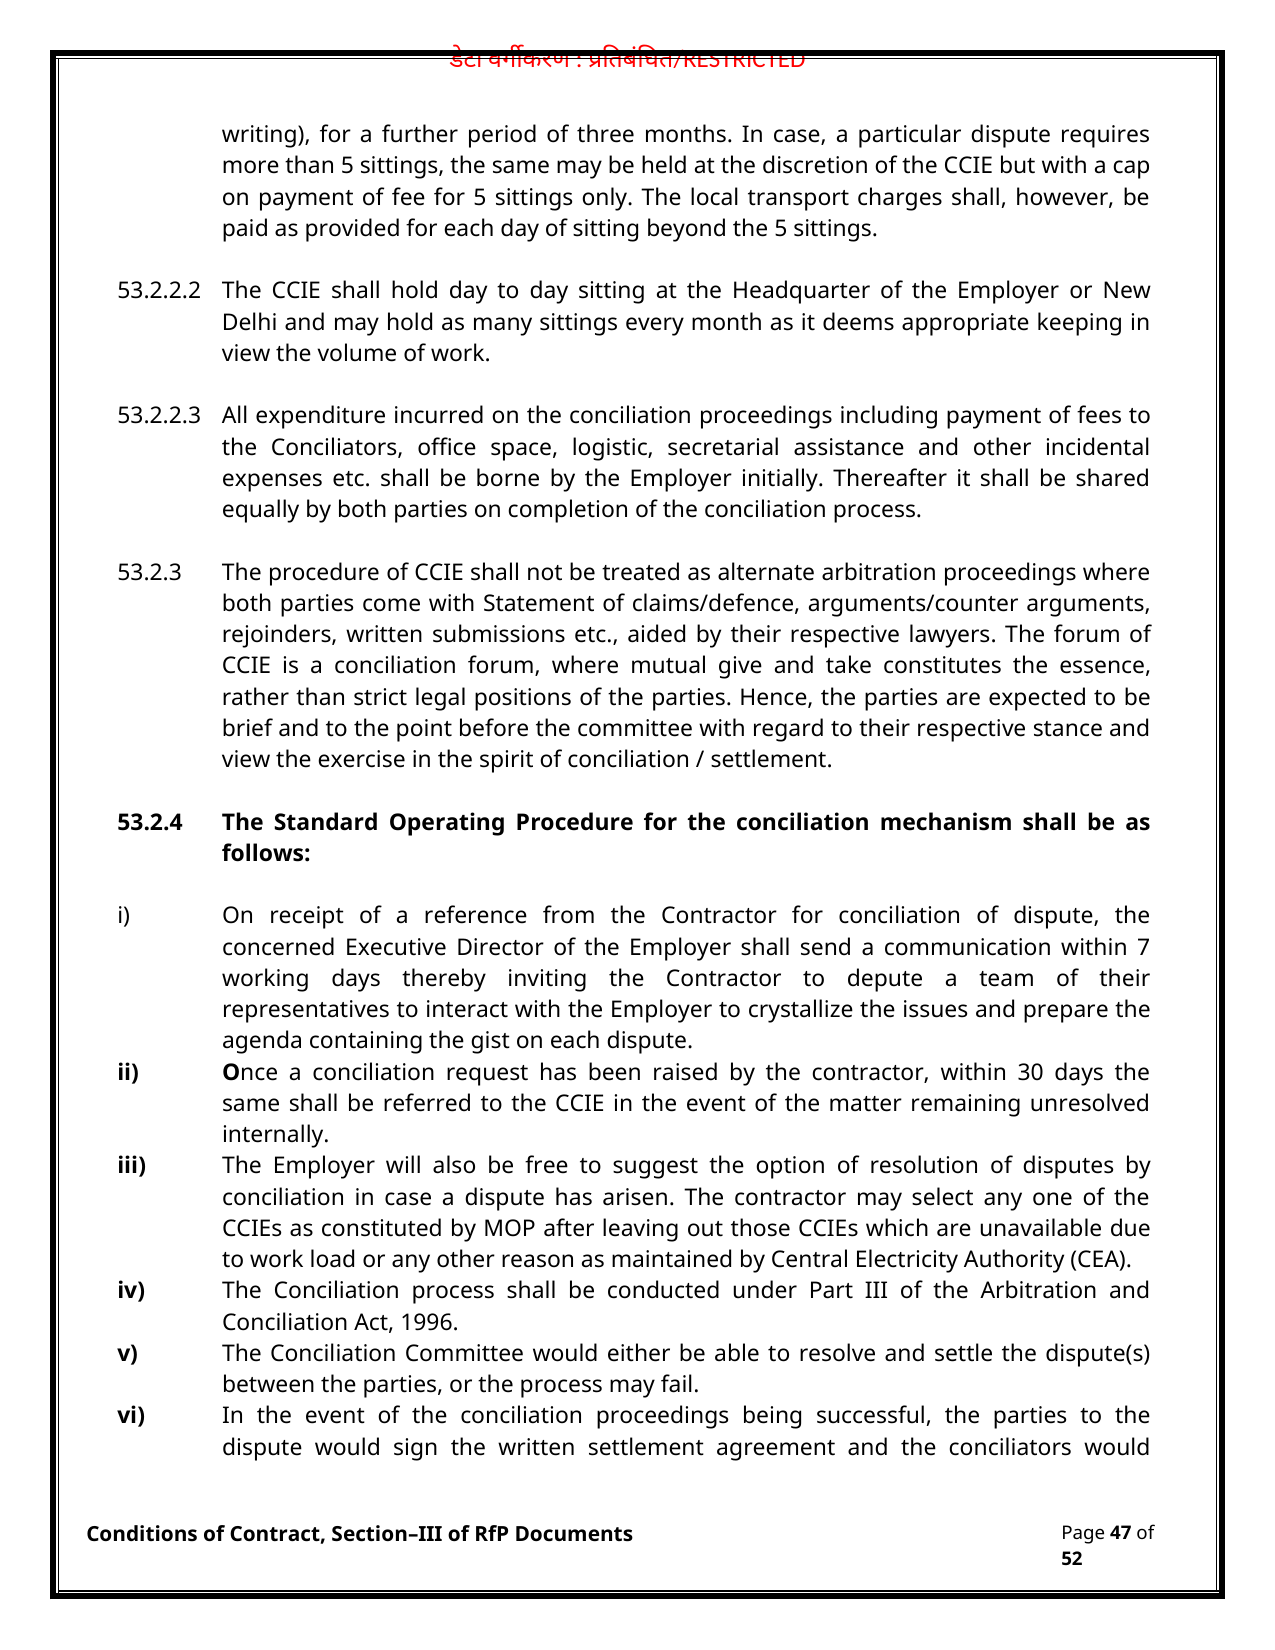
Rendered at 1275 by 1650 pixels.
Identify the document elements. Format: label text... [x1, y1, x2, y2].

text 53.2.2.2 The CCIE shall hold day to day sitting at the Headquarter of the Employer or New Delhi and may hold as many sittings every month as it deems appropriate keeping in view the volume of work. [117, 274, 1152, 368]
text 53.2.2.3 All expenditure incurred on the conciliation proceedings including payment of fees to the Conciliators, office space, logistic, secretarial assistance and other incidental expenses etc. shall be borne by the Employer initially. Thereafter it shall be shared equally by both parties on completion of the conciliation process. [117, 399, 1152, 524]
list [117, 1399, 1152, 1462]
list The Conciliation process shall be conducted under Part III of the Arbitration and Conciliation Act, 1996. [117, 1274, 1152, 1337]
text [117, 118, 1152, 243]
text 53.2.3 The procedure of CCIE shall not be treated as alternate arbitration proceedings where both parties come with Statement of claims/defence, arguments/counter arguments, rejoinders, written submissions etc., aided by their respective lawyers. The forum of CCIE is a conciliation forum, where mutual give and take constitutes the essence, rather than strict legal positions of the parties. Hence, the parties are expected to be brief and to the point before the committee with regard to their respective stance and view the exercise in the spirit of conciliation / settlement. [117, 556, 1152, 774]
list Once a conciliation request has been raised by the contractor, within 30 days the same shall be referred to the CCIE in the event of the matter remaining unresolved internally. [117, 1056, 1152, 1149]
list On receipt of a reference from the Contractor for conciliation of dispute, the concerned Executive Director of the Employer shall send a communication within 7 working days thereby inviting the Contractor to depute a team of their representatives to interact with the Employer to crystallize the issues and prepare the agenda containing the gist on each dispute. [117, 899, 1152, 1056]
text 53.2.4 The Standard Operating Procedure for the conciliation mechanism shall be as follows: [117, 806, 1152, 868]
list The Employer will also be free to suggest the option of resolution of disputes by conciliation in case a dispute has arisen. The contractor may select any one of the CCIEs as constituted by MOP after leaving out those CCIEs which are unavailable due to work load or any other reason as maintained by Central Electricity Authority (CEA). [117, 1149, 1152, 1274]
list The Conciliation Committee would either be able to resolve and settle the dispute(s) between the parties, or the process may fail. [117, 1337, 1152, 1399]
